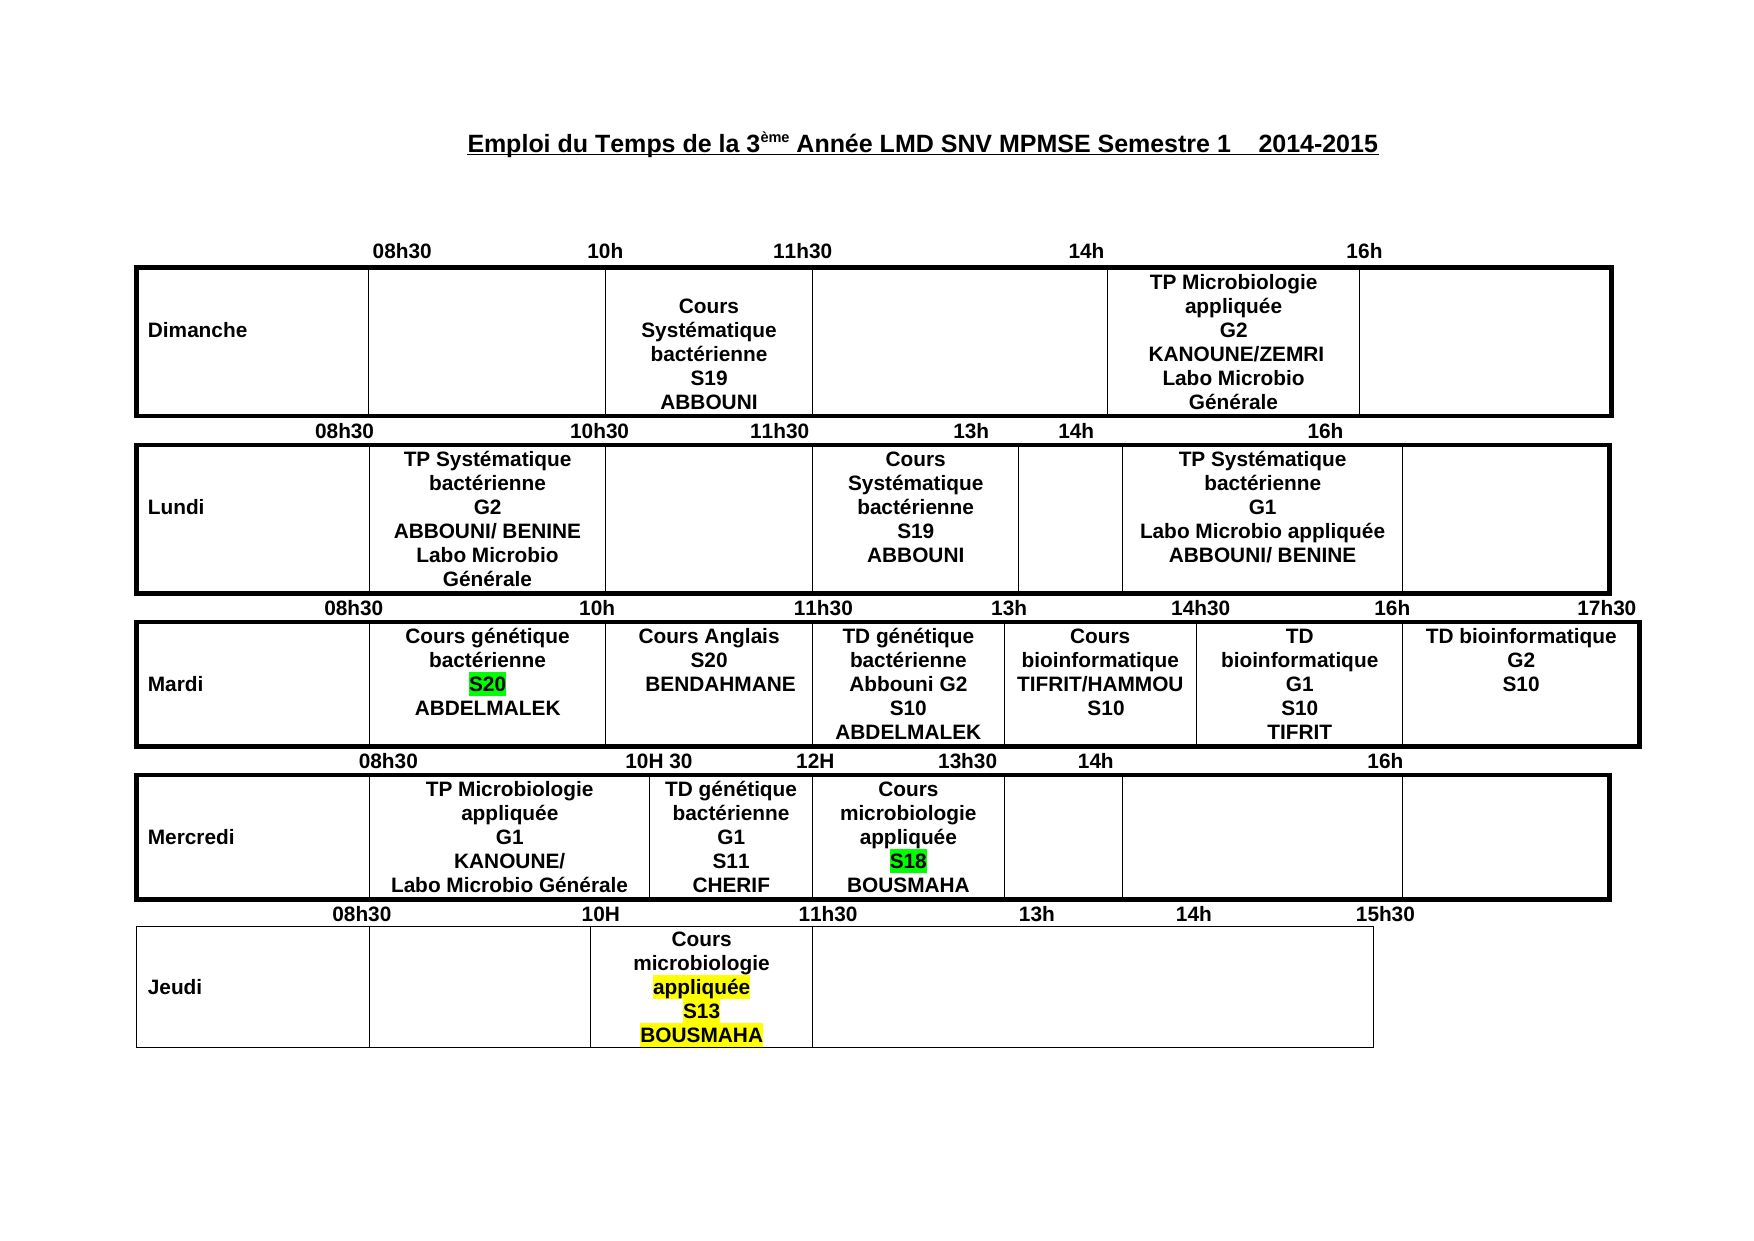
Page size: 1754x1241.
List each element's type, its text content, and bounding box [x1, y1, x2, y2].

table_header Lundi [139, 447, 369, 591]
text 08h30 10H 30 12H 13h30 14h 16h [221, 749, 1698, 773]
table_header [1019, 447, 1122, 591]
table_header [813, 927, 1373, 1047]
table_header Jeudi [137, 927, 369, 1047]
table_header [370, 927, 590, 1047]
text 08h30 10h 11h30 14h 16h [148, 239, 1698, 263]
table_header [1360, 270, 1609, 414]
table_header Cours Systématique bactérienne S19 ABBOUNI [813, 447, 1018, 591]
table_header Dimanche [139, 270, 368, 414]
table_header Cours microbiologie appliquée S18 BOUSMAHA [813, 777, 1004, 897]
text 08h30 10H 11h30 13h 14h 15h30 [148, 902, 1698, 926]
text 08h30 10h30 11h30 13h 14h 16h [148, 418, 1698, 442]
table_header Cours Systématique bactérienne S19 ABBOUNI [606, 270, 812, 414]
table_header TP Systématique bactérienne G1 Labo Microbio appliquée ABBOUNI/ BENINE [1123, 447, 1402, 591]
table_header [1403, 447, 1607, 591]
table_header [369, 270, 605, 414]
table_header Cours bioinformatique TIFRIT/HAMMOU S10 [1005, 624, 1196, 744]
table_header [813, 270, 1107, 414]
table_header TP Microbiologie appliquée G2 KANOUNE/ZEMRI Labo Microbio Générale [1108, 270, 1359, 414]
subtitle Emploi du Temps de la 3ème Année LMD SNV MPMSE Semestre 1 2014-2015 [148, 129, 1698, 157]
table_header [1005, 777, 1122, 897]
table_header [606, 447, 812, 591]
table_header Cours Anglais S20 BENDAHMANE [606, 624, 812, 744]
table_header TD bioinformatique G2 S10 [1403, 624, 1637, 744]
text 08h30 10h 11h30 13h 14h30 16h 17h30 [295, 596, 1698, 619]
table_header TD génétique bactérienne Abbouni G2 S10 ABDELMALEK [813, 624, 1004, 744]
table_header TD génétique bactérienne G1 S11 CHERIF [650, 777, 812, 897]
table_header TD bioinformatique G1 S10 TIFRIT [1197, 624, 1402, 744]
table_header TP Microbiologie appliquée G1 KANOUNE/ Labo Microbio Générale [370, 777, 649, 897]
table_header TP Systématique bactérienne G2 ABBOUNI/ BENINE Labo Microbio Générale [370, 447, 605, 591]
table_header Mercredi [139, 777, 369, 897]
table_header Mardi [139, 624, 369, 744]
table_header Cours microbiologie appliquée S13 BOUSMAHA [591, 927, 812, 1047]
table_header [1123, 777, 1402, 897]
table_header [1403, 777, 1607, 897]
table_header Cours génétique bactérienne S20 ABDELMALEK [370, 624, 605, 744]
